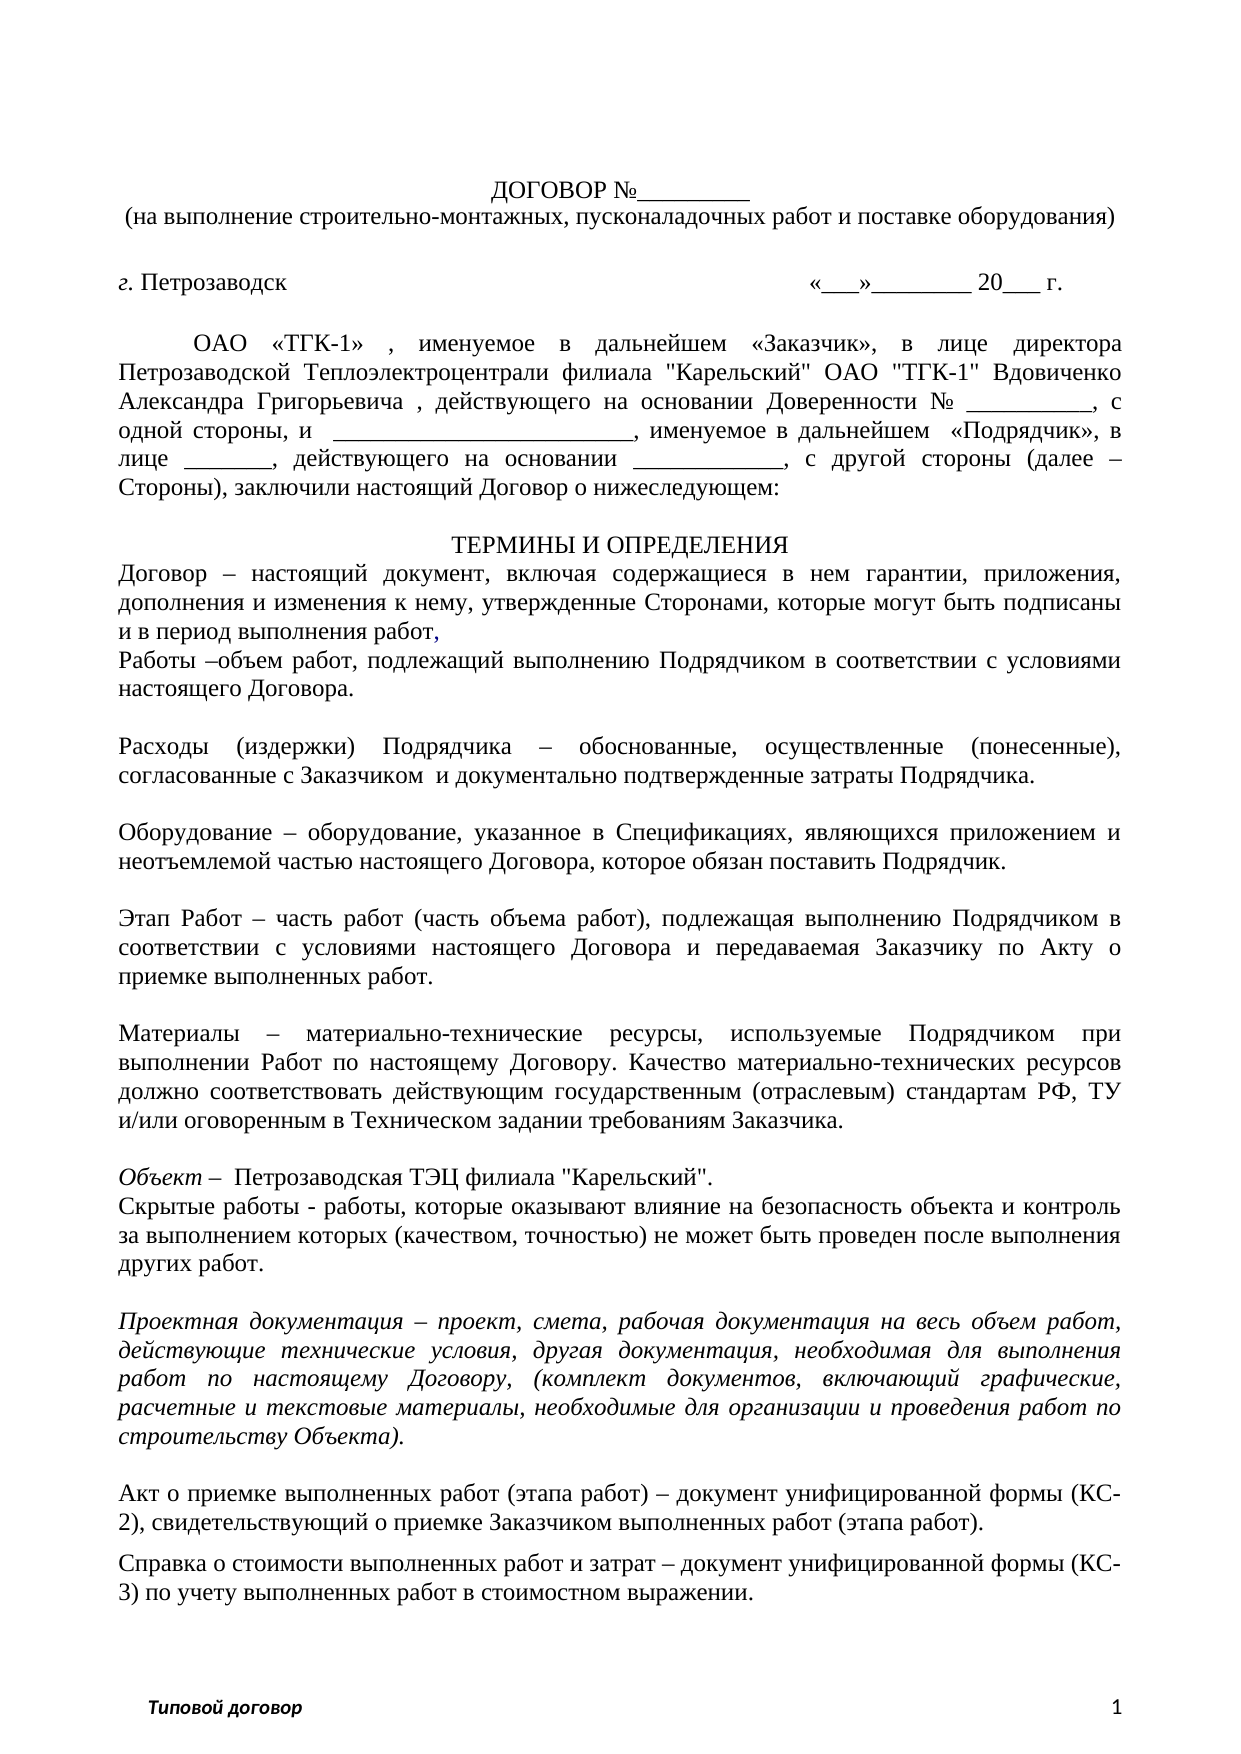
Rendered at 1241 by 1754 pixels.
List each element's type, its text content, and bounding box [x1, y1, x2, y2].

text Оборудование – оборудование, указанное в Спецификациях, являющихся приложением и неотъемлемой частью настоящего Договора, которое обязан поставить Подрядчик. [118, 817, 1122, 875]
subtitle ТЕРМИНЫ И ОПРЕДЕЛЕНИЯ [118, 530, 1122, 558]
text Этап Работ – часть работ (часть объема работ), подлежащая выполнению Подрядчиком в соответствии с условиями настоящего Договора и передаваемая Заказчику по Акту о приемке выполненных работ. [118, 903, 1122, 990]
text г. Петрозаводск «___»________ 20___ г. [118, 267, 1122, 296]
text Объект – Петрозаводская ТЭЦ филиала "Карельский". [118, 1162, 1122, 1191]
text Проектная документация – проект, смета, рабочая документация на весь объем работ, действующие технические условия, другая документация, необходимая для выполнения работ по настоящему Договору, (комплект документов, включающий графические, расчетные и текстовые материалы, необходимые для организации и проведения работ по строительству Объекта). [118, 1306, 1122, 1450]
text (на выполнение строительно-монтажных, пусконаладочных работ и поставке оборудования) [118, 204, 1122, 230]
text Скрытые работы - работы, которые оказывают влияние на безопасность объекта и контроль за выполнением которых (качеством, точностью) не может быть проведен после выполнения других работ. [118, 1191, 1122, 1277]
text Договор – настоящий документ, включая содержащиеся в нем гарантии, приложения, дополнения и изменения к нему, утвержденные Сторонами, которые могут быть подписаны и в период выполнения работ, [118, 558, 1122, 645]
text Акт о приемке выполненных работ (этапа работ) – документ унифицированной формы (КС-2), свидетельствующий о приемке Заказчиком выполненных работ (этапа работ). [118, 1478, 1122, 1536]
text ОАО «ТГК-1» , именуемое в дальнейшем «Заказчик», в лице директора Петрозаводской Теплоэлектроцентрали филиала "Карельский" ОАО "ТГК-1" Вдовиченко Александра Григорьевича , действующего на основании Доверенности № __________, с одной стороны, и ________________________, именуемое в дальнейшем «Подрядчик», в лице _______, действующего на основании ____________, с другой стороны (далее – Стороны), заключили настоящий Договор о нижеследующем: [118, 328, 1122, 501]
text Работы –объем работ, подлежащий выполнению Подрядчиком в соответствии с условиями настоящего Договора. [118, 645, 1122, 702]
text Расходы (издержки) Подрядчика – обоснованные, осуществленные (понесенные), согласованные с Заказчиком и документально подтвержденные затраты Подрядчика. [118, 731, 1122, 788]
text ДОГОВОР №_________ [118, 175, 1122, 204]
text Справка о стоимости выполненных работ и затрат – документ унифицированной формы (КС-3) по учету выполненных работ в стоимостном выражении. [118, 1548, 1122, 1606]
text Материалы – материально-технические ресурсы, используемые Подрядчиком при выполнении Работ по настоящему Договору. Качество материально-технических ресурсов должно соответствовать действующим государственным (отраслевым) стандартам РФ, ТУ и/или оговоренным в Техническом задании требованиям Заказчика. [118, 1018, 1122, 1133]
